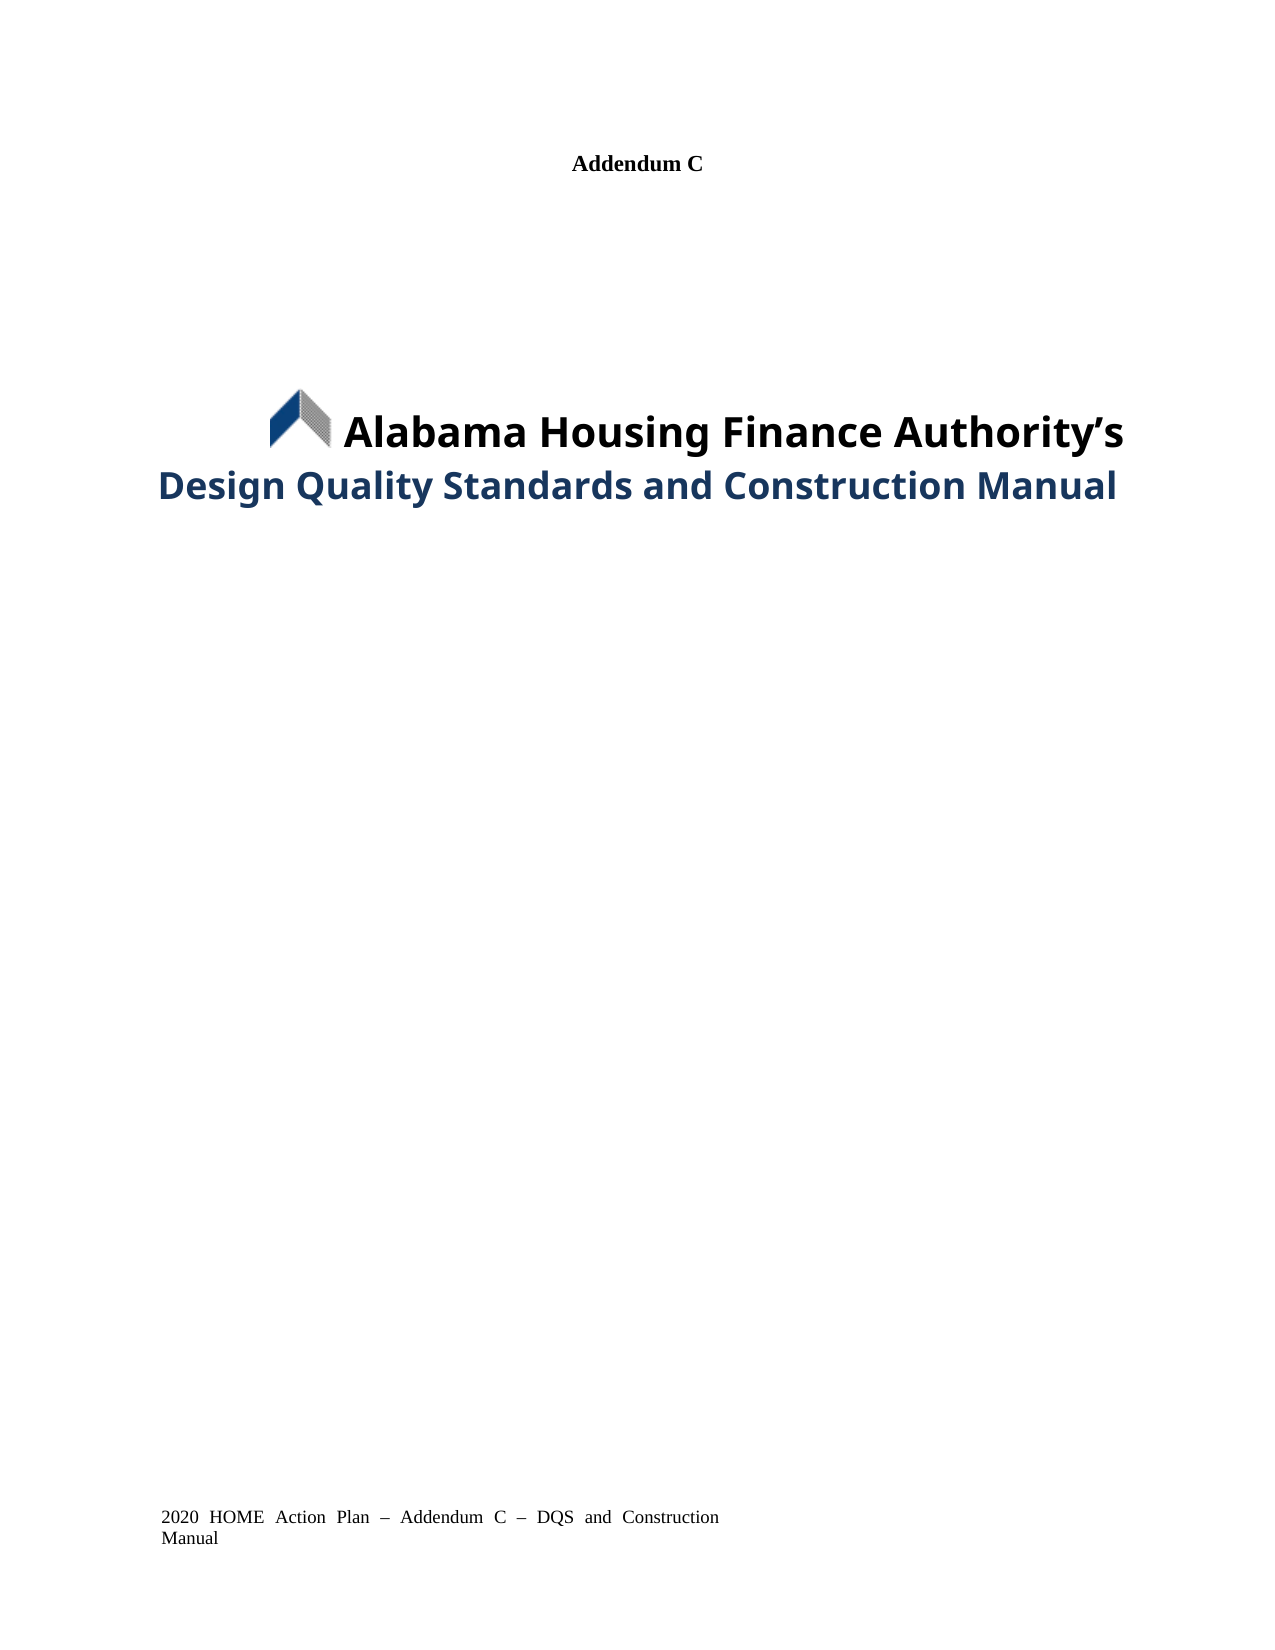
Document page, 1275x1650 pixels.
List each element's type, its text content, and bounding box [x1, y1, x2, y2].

picture [270, 387, 333, 448]
text Design Quality Standards and Construction Manual [150, 459, 1125, 511]
text Alabama Housing Finance Authority’s [187, 387, 1125, 459]
text Addendum C [150, 150, 1125, 176]
